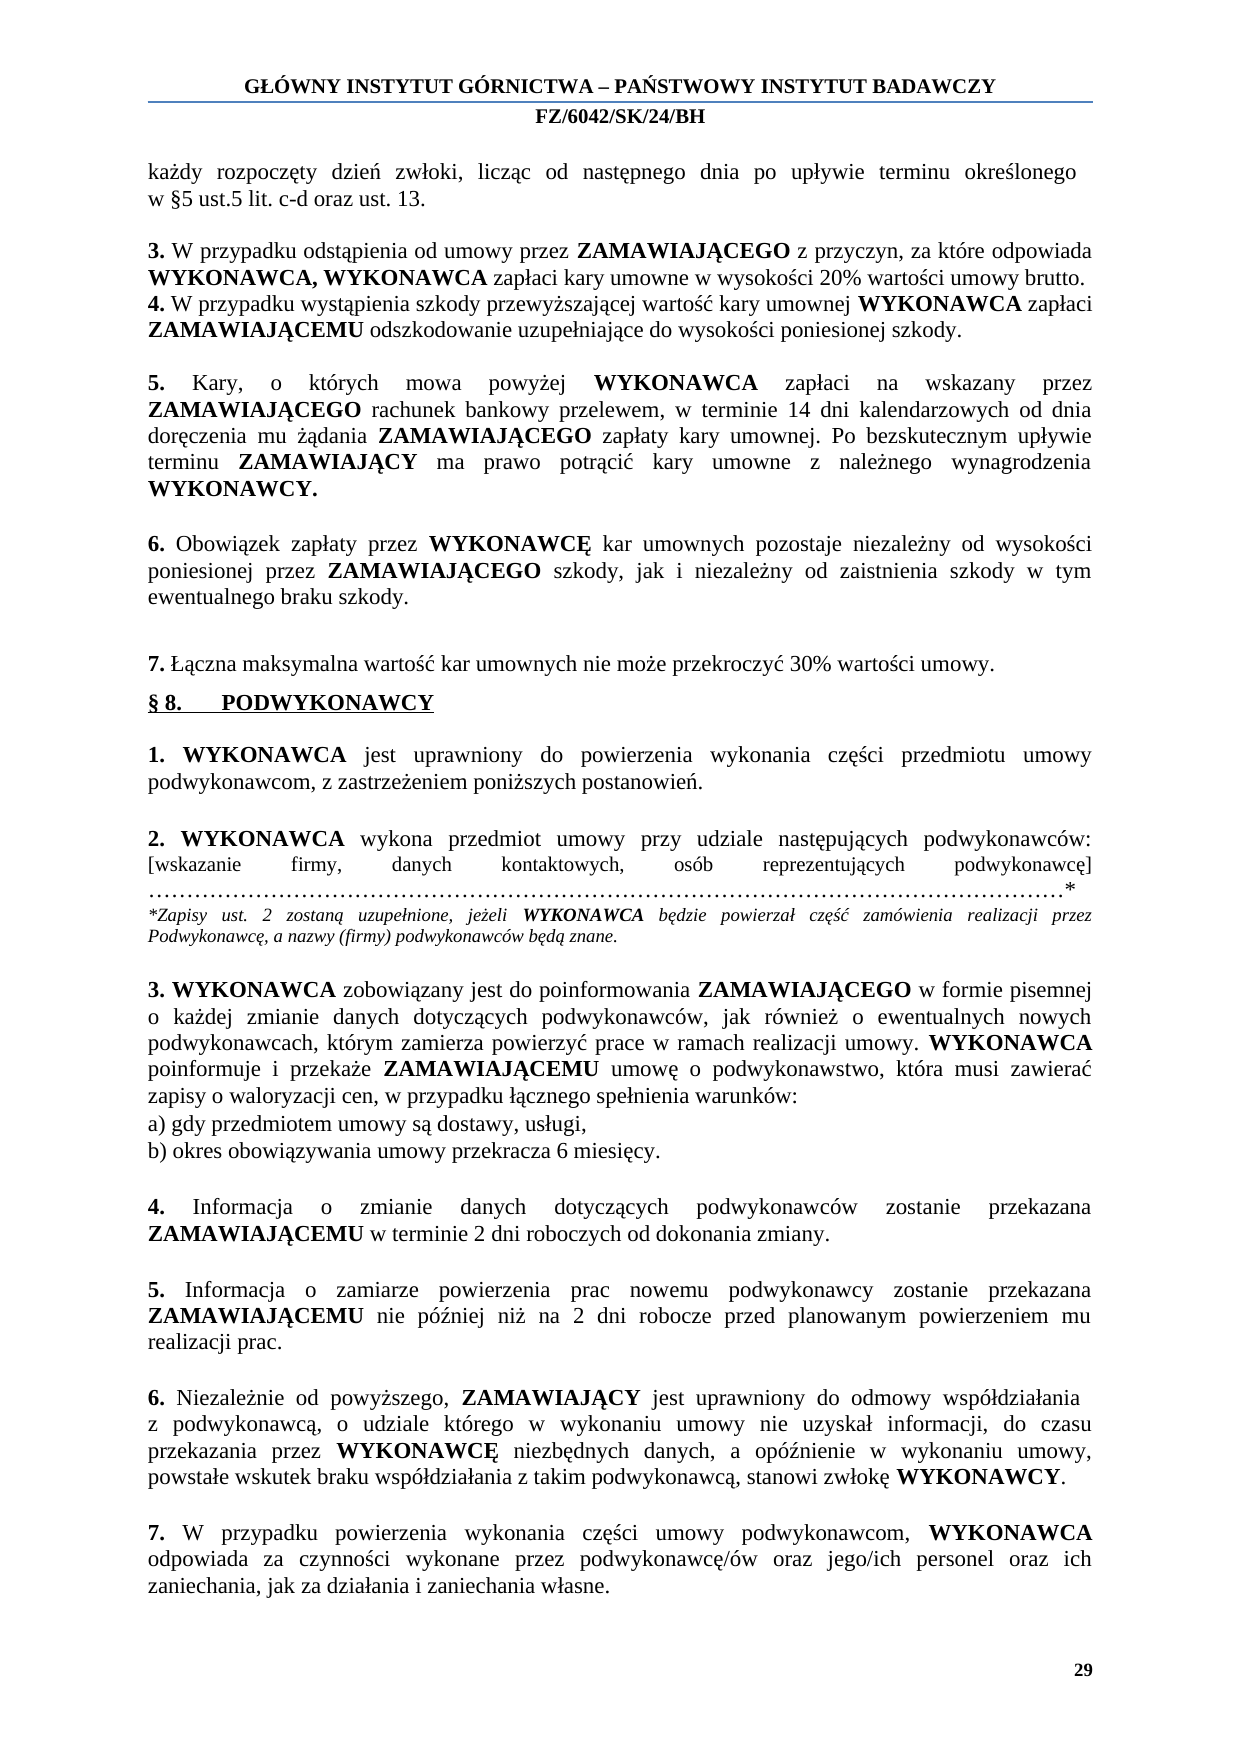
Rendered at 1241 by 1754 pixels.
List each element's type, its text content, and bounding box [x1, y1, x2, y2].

text 7. Łączna maksymalna wartość kar umownych nie może przekroczyć 30% wartości umowy. [148, 650, 1093, 676]
text 3. WYKONAWCA zobowiązany jest do poinformowania ZAMAWIAJĄCEGO w formie pisemnej o każdej zmianie danych dotyczących podwykonawców, jak również o ewentualnych nowych podwykonawcach, którym zamierza powierzyć prace w ramach realizacji umowy. WYKONAWCA poinformuje i przekaże ZAMAWIAJĄCEMU umowę o podwykonawstwo, która musi zawierać zapisy o waloryzacji cen, w przypadku łącznego spełnienia warunków: [148, 976, 1093, 1108]
text a) gdy przedmiotem umowy są dostawy, usługi, [148, 1110, 1093, 1136]
text 2. WYKONAWCA wykona przedmiot umowy przy udziale następujących podwykonawców: [wskazanie firmy, danych kontaktowych, osób reprezentujących podwykonawcę] …………………………………………………………………………………………………………* [148, 825, 1093, 902]
text 4. Informacja o zmianie danych dotyczących podwykonawców zostanie przekazana ZAMAWIAJĄCEMU w terminie 2 dni roboczych od dokonania zmiany. [148, 1193, 1093, 1246]
text 7. W przypadku powierzenia wykonania części umowy podwykonawcom, WYKONAWCA odpowiada za czynności wykonane przez podwykonawcę/ów oraz jego/ich personel oraz ich zaniechania, jak za działania i zaniechania własne. [148, 1519, 1093, 1598]
text 6. Obowiązek zapłaty przez WYKONAWCĘ kar umownych pozostaje niezależny od wysokości poniesionej przez ZAMAWIAJĄCEGO szkody, jak i niezależny od zaistnienia szkody w tym ewentualnego braku szkody. [148, 531, 1093, 609]
text *Zapisy ust. 2 zostaną uzupełnione, jeżeli WYKONAWCA będzie powierzał część zamówienia realizacji przez Podwykonawcę, a nazwy (firmy) podwykonawców będą znane. [148, 904, 1093, 947]
text 1. WYKONAWCA jest uprawniony do powierzenia wykonania części przedmiotu umowy podwykonawcom, z zastrzeżeniem poniższych postanowień. [148, 742, 1093, 794]
text 8. PODWYKONAWCY [148, 689, 1093, 715]
text 4. W przypadku wystąpienia szkody przewyższającej wartość kary umownej WYKONAWCA zapłaci ZAMAWIAJĄCEMU odszkodowanie uzupełniające do wysokości poniesionej szkody. [148, 290, 1093, 343]
text 5. Informacja o zamiarze powierzenia prac nowemu podwykonawcy zostanie przekazana ZAMAWIAJĄCEMU nie później niż na 2 dni robocze przed planowanym powierzeniem mu realizacji prac. [148, 1276, 1093, 1355]
text 6. Niezależnie od powyższego, ZAMAWIAJĄCY jest uprawniony do odmowy współdziałania z podwykonawcą, o udziale którego w wykonaniu umowy nie uzyskał informacji, do czasu przekazania przez WYKONAWCĘ niezbędnych danych, a opóźnienie w wykonaniu umowy, powstałe wskutek braku współdziałania z takim podwykonawcą, stanowi zwłokę WYKONAWCY. [148, 1384, 1093, 1489]
text 5. Kary, o których mowa powyżej WYKONAWCA zapłaci na wskazany przez ZAMAWIAJĄCEGO rachunek bankowy przelewem, w terminie 14 dni kalendarzowych od dnia doręczenia mu żądania ZAMAWIAJĄCEGO zapłaty kary umownej. Po bezskutecznym upływie terminu ZAMAWIAJĄCY ma prawo potrącić kary umowne z należnego wynagrodzenia WYKONAWCY. [148, 369, 1093, 501]
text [148, 158, 1093, 211]
text 3. W przypadku odstąpienia od umowy przez ZAMAWIAJĄCEGO z przyczyn, za które odpowiada WYKONAWCA, WYKONAWCA zapłaci kary umowne w wysokości 20% wartości umowy brutto. [148, 237, 1093, 290]
text b) okres obowiązywania umowy przekracza 6 miesięcy. [148, 1138, 1093, 1164]
